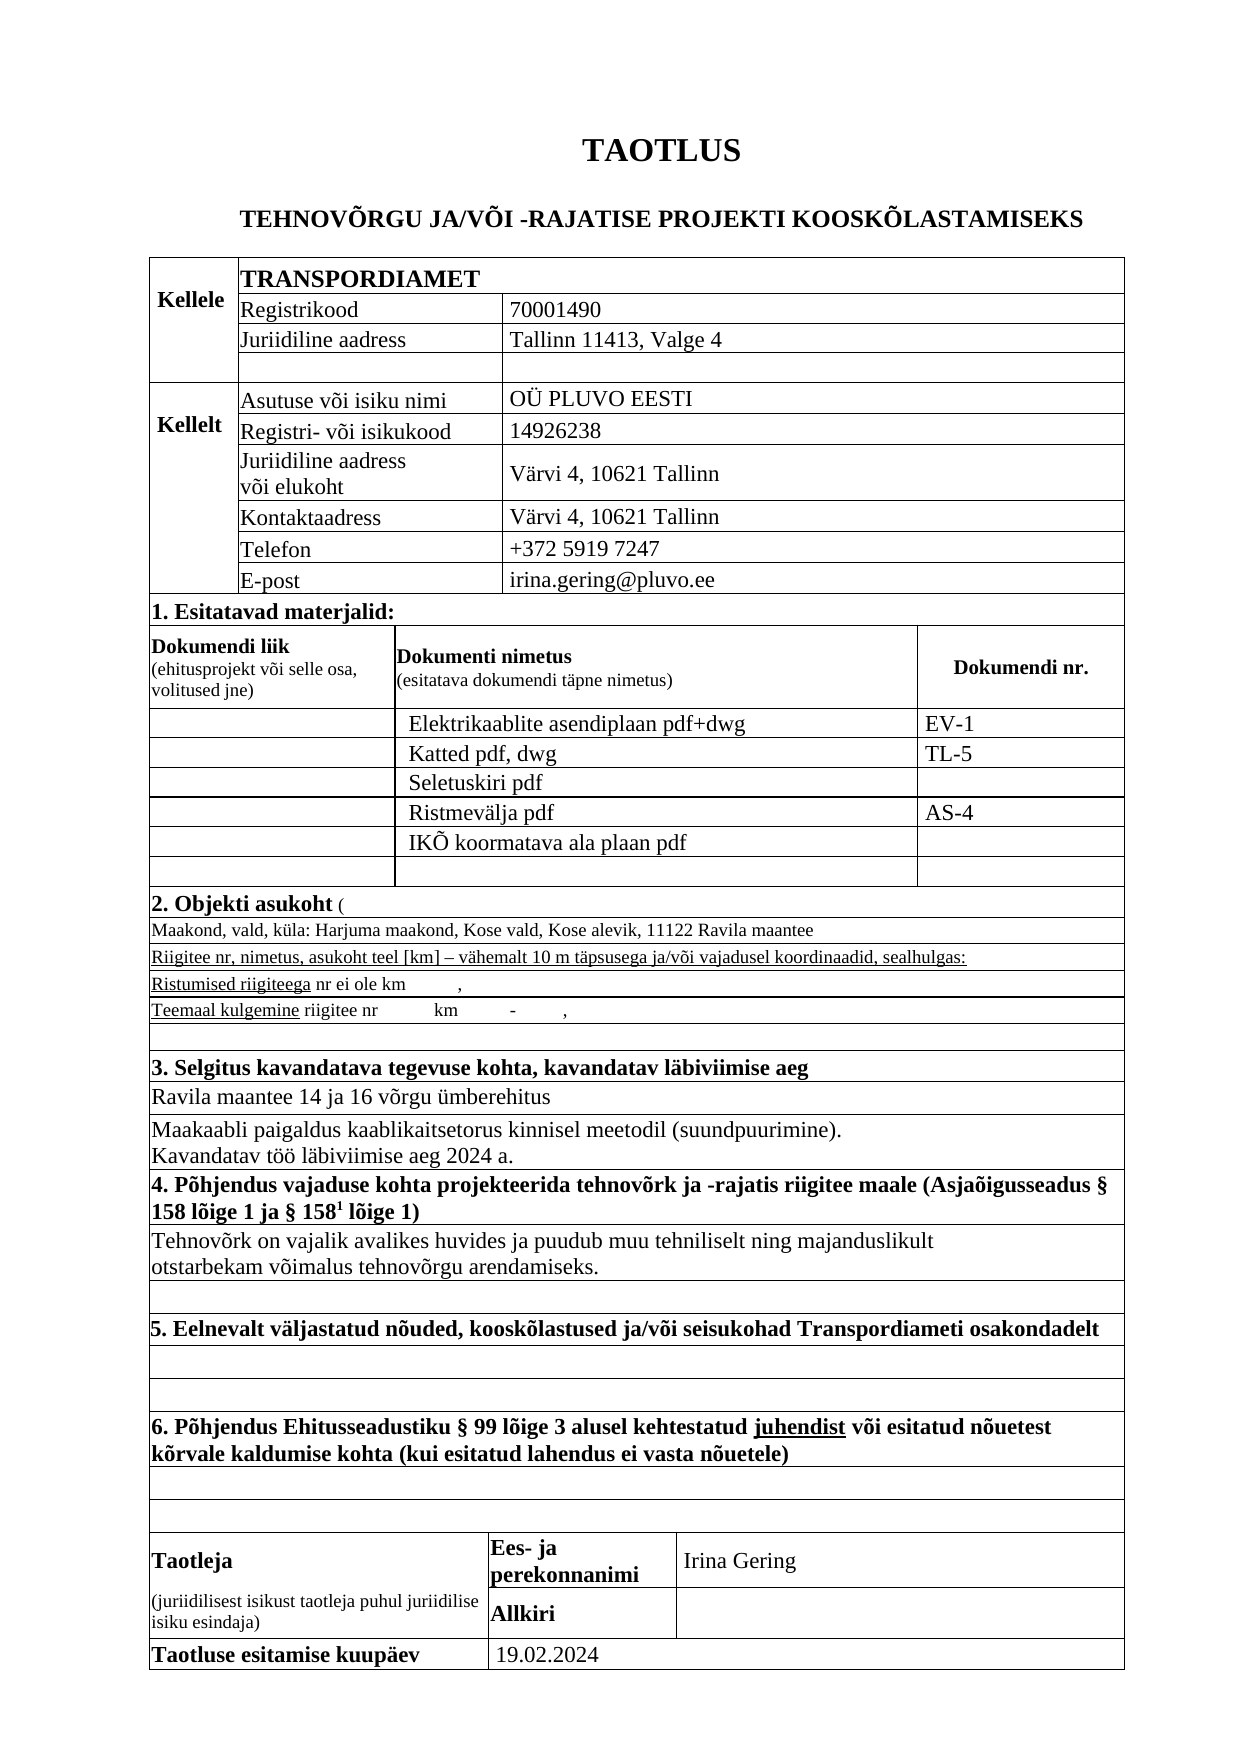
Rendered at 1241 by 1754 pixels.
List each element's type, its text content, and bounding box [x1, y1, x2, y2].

table_cell Värvi 4, 10621 Tallinn [503, 501, 1124, 531]
table_cell 6. Põhjendus Ehitusseadustiku § 99 lõige 3 alusel kehtestatud juhendist või esitatud nõuetest kõrvale kaldumise kohta (kui esitatud lahendus ei vasta nõuetele) [150, 1412, 1124, 1466]
table_cell [150, 1500, 1124, 1532]
table_cell Allkiri [489, 1588, 676, 1638]
table_cell OÜ PLUVO EESTI [503, 383, 1124, 413]
table_cell Dokumendi nr. [918, 626, 1124, 707]
table_cell [150, 738, 394, 767]
table_cell AS-4 [918, 798, 1124, 826]
table_cell [150, 1379, 1124, 1411]
table_cell [150, 798, 394, 826]
table_cell Taotleja [150, 1533, 488, 1587]
table_cell 1. Esitatavad materjalid: [150, 594, 1124, 624]
table_cell 4. Põhjendus vajaduse kohta projekteerida tehnovõrk ja -rajatis riigitee maale (Asjaõigusseadus § 158 lõige 1 ja § 1581 lõige 1) [150, 1170, 1124, 1224]
table_cell 2. Objekti asukoht ( [150, 887, 1124, 917]
table_cell Asutuse või isiku nimi [239, 383, 502, 413]
table_cell Maakaabli paigaldus kaablikaitsetorus kinnisel meetodil (suundpuurimine). Kavandatav töö läbiviimise aeg 2024 a. [150, 1115, 1124, 1169]
text TAOTLUS [177, 130, 1146, 168]
table_cell Kellelt [150, 383, 238, 593]
table_cell Ravila maantee 14 ja 16 võrgu ümberehitus [150, 1082, 1124, 1114]
table_cell 14926238 [503, 414, 1124, 444]
table_cell [150, 1467, 1124, 1499]
table_cell [150, 1024, 1124, 1049]
table_cell [503, 353, 1124, 382]
table_cell Ristumised riigiteega nr ei ole km , [150, 971, 1124, 996]
table_cell [677, 1588, 1124, 1638]
text TEHNOVÕRGU JA/VÕI -RAJATISE PROJEKTI KOOSKÕLASTAMISEKS [177, 204, 1146, 233]
table_header Kellele [150, 258, 238, 382]
table_cell Telefon [239, 532, 502, 562]
table_cell Seletuskiri pdf [396, 768, 917, 796]
table_cell +372 5919 7247 [503, 532, 1124, 562]
table_cell Registrikood [239, 294, 502, 322]
table_cell 3. Selgitus kavandatava tegevuse kohta, kavandatav läbiviimise aeg [150, 1051, 1124, 1081]
table_cell IKÕ koormatava ala plaan pdf [396, 827, 917, 856]
table_cell [918, 827, 1124, 856]
table_cell Teemaal kulgemine riigitee nr km - , [150, 998, 1124, 1023]
table_cell [150, 768, 394, 796]
table_cell [239, 353, 502, 382]
table_cell [918, 857, 1124, 886]
table_cell Juriidiline aadress või elukoht [239, 445, 502, 499]
table_cell Tehnovõrk on vajalik avalikes huvides ja puudub muu tehniliselt ning majanduslikult otstarbekam võimalus tehnovõrgu arendamiseks. [150, 1225, 1124, 1279]
table_header TRANSPORDIAMET [239, 258, 1124, 293]
table_cell 70001490 [503, 294, 1124, 322]
table_cell E-post [239, 563, 502, 593]
table_cell Elektrikaablite asendiplaan pdf+dwg [396, 709, 917, 737]
table_cell Dokumenti nimetus (esitatava dokumendi täpne nimetus) [396, 626, 917, 707]
table_cell [150, 827, 394, 856]
table_cell Ristmevälja pdf [396, 798, 917, 826]
table_cell Tallinn 11413, Valge 4 [503, 324, 1124, 352]
table_cell [918, 768, 1124, 796]
table_cell Juriidiline aadress [239, 324, 502, 352]
table_cell Katted pdf, dwg [396, 738, 917, 767]
table_cell Maakond, vald, küla: Harjuma maakond, Kose vald, Kose alevik, 11122 Ravila maantee [150, 918, 1124, 943]
table_cell (juriidilisest isikust taotleja puhul juriidilise isiku esindaja) [150, 1587, 488, 1638]
table_cell 5. Eelnevalt väljastatud nõuded, kooskõlastused ja/või seisukohad Transpordiameti osakondadelt [150, 1314, 1124, 1345]
table_cell Registri- või isikukood [239, 414, 502, 444]
table_cell Ees- ja perekonnanimi [489, 1533, 676, 1587]
table_cell TL-5 [918, 738, 1124, 767]
table_cell EV-1 [918, 709, 1124, 737]
table_cell 19.02.2024 [489, 1639, 1124, 1669]
table_cell Irina Gering [677, 1533, 1124, 1587]
table_cell [150, 1346, 1124, 1378]
table_cell Värvi 4, 10621 Tallinn [503, 445, 1124, 499]
table_cell [150, 709, 394, 737]
table_cell Kontaktaadress [239, 501, 502, 531]
table_cell irina.gering@pluvo.ee [503, 563, 1124, 593]
table_cell Dokumendi liik (ehitusprojekt või selle osa, volitused jne) [150, 626, 394, 707]
table_cell [150, 857, 394, 886]
table_cell [396, 857, 917, 886]
table_cell Riigitee nr, nimetus, asukoht teel [km] – vähemalt 10 m täpsusega ja/või vajadusel koordinaadid, sealhulgas: [150, 944, 1124, 970]
table_cell [150, 1281, 1124, 1312]
table_cell Taotluse esitamise kuupäev [150, 1639, 488, 1669]
